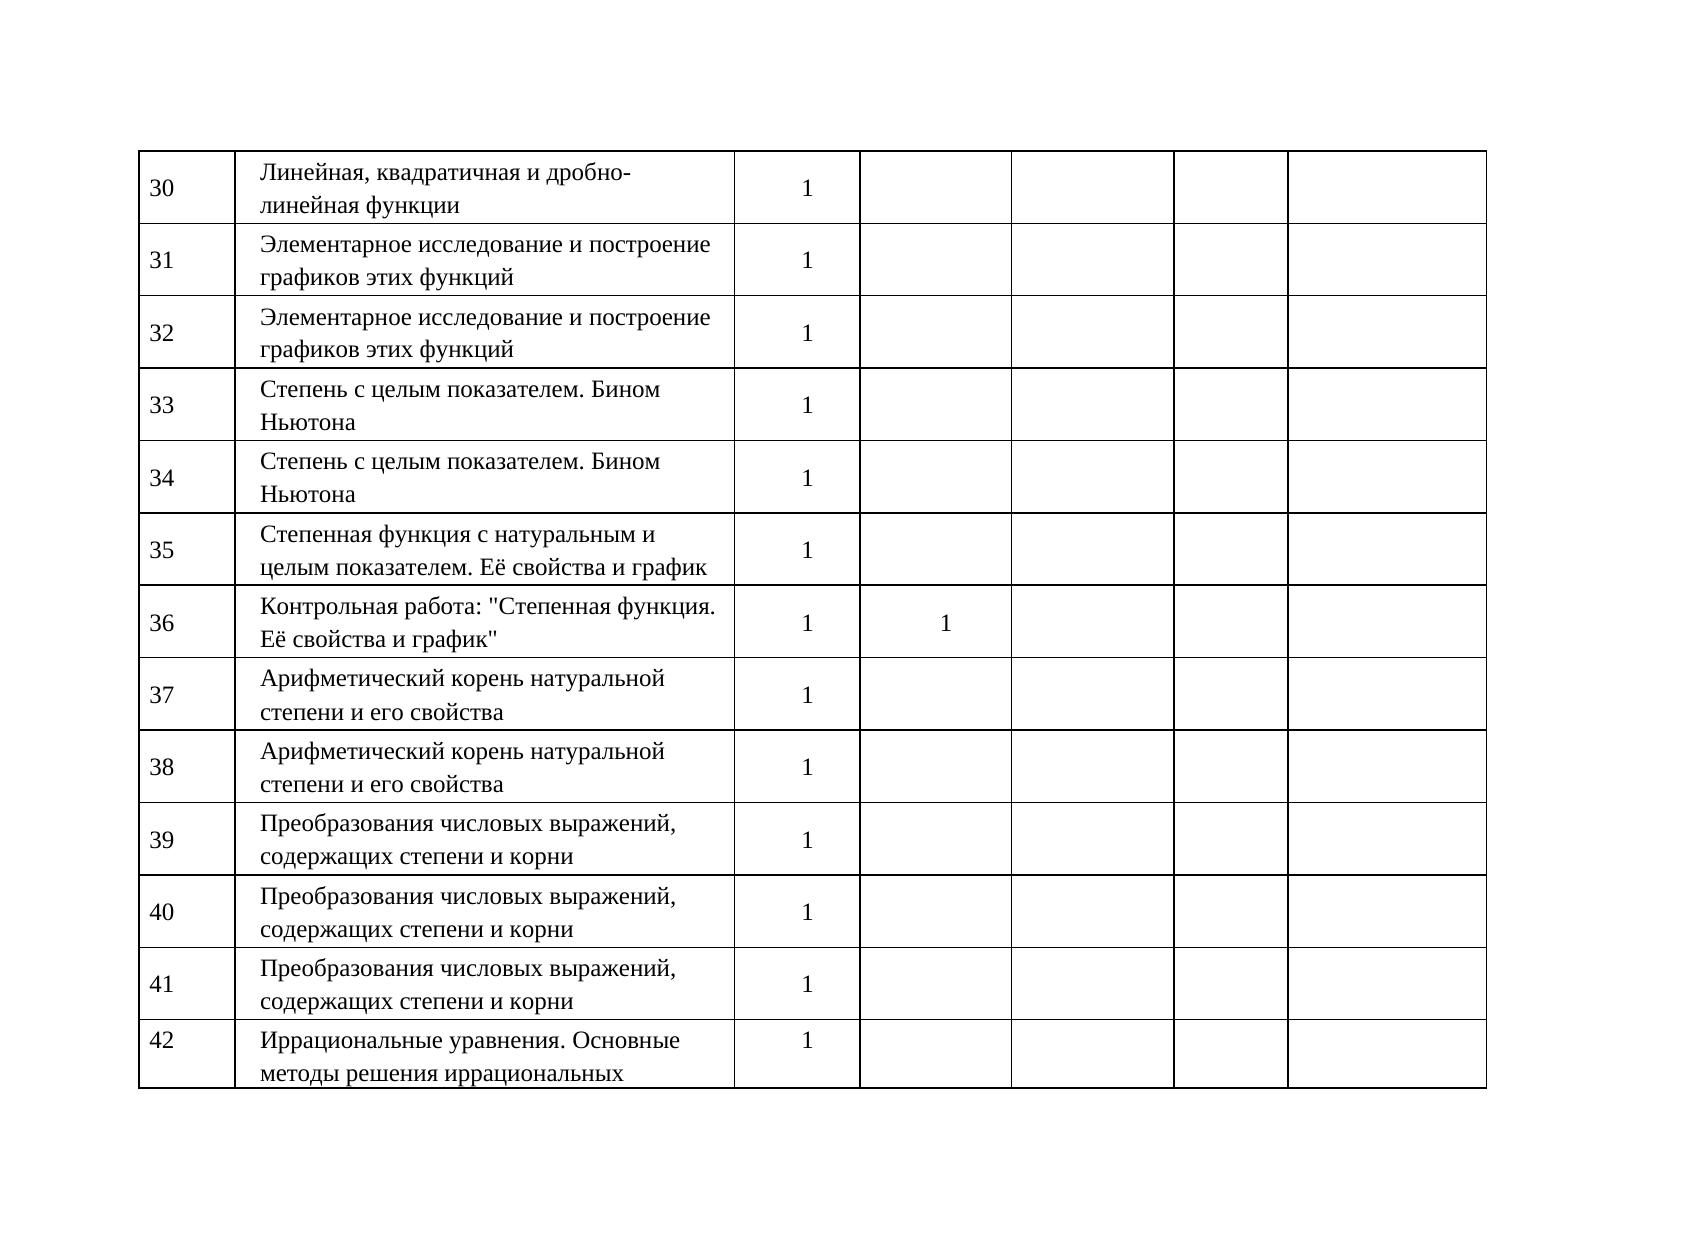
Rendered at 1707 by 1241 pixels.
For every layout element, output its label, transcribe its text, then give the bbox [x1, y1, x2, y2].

table_cell [1012, 514, 1173, 584]
table_cell Элементарное исследование и построение графиков этих функций [236, 224, 734, 295]
table_cell [1289, 948, 1486, 1019]
table_cell [1289, 876, 1486, 946]
table_cell [1175, 731, 1287, 802]
table_cell [861, 731, 1011, 802]
table_cell [861, 876, 1011, 946]
table_cell [1012, 948, 1173, 1019]
table_cell [861, 1020, 1011, 1087]
table_cell 1 [735, 514, 859, 584]
table_cell [1175, 296, 1287, 367]
table_cell 1 [735, 441, 859, 512]
table_cell [1289, 731, 1486, 802]
table_cell [1012, 658, 1173, 729]
table_cell 31 [140, 224, 234, 295]
table_cell 42 [140, 1020, 234, 1087]
table_cell Степенная функция с натуральным и целым показателем. Её свойства и график [236, 514, 734, 584]
table_cell [861, 224, 1011, 295]
table_cell [1289, 586, 1486, 657]
table_cell [1289, 369, 1486, 439]
table_cell 1 [735, 658, 859, 729]
table_cell 1 [735, 803, 859, 874]
table_cell [1175, 224, 1287, 295]
table_cell [1175, 441, 1287, 512]
table_cell 40 [140, 876, 234, 946]
table_cell 41 [140, 948, 234, 1019]
table_cell [1175, 152, 1287, 222]
table_cell [861, 514, 1011, 584]
table_cell [1289, 224, 1486, 295]
table_cell Арифметический корень натуральной степени и его свойства [236, 658, 734, 729]
table_cell [1175, 1020, 1287, 1087]
table_cell 1 [735, 586, 859, 657]
table_cell Арифметический корень натуральной степени и его свойства [236, 731, 734, 802]
table_cell [1175, 876, 1287, 946]
table_cell [1289, 296, 1486, 367]
table_cell 1 [861, 586, 1011, 657]
table_cell [861, 152, 1011, 222]
table_cell 36 [140, 586, 234, 657]
table_cell 34 [140, 441, 234, 512]
table_cell [861, 369, 1011, 439]
table_cell [1175, 803, 1287, 874]
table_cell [236, 1020, 734, 1087]
table_cell [1012, 803, 1173, 874]
table_cell Степень с целым показателем. Бином Ньютона [236, 369, 734, 439]
table_cell 1 [735, 369, 859, 439]
table_cell [1175, 514, 1287, 584]
table_cell [861, 948, 1011, 1019]
table_cell [1289, 514, 1486, 584]
table_cell [1012, 152, 1173, 222]
table_cell [1175, 658, 1287, 729]
table_cell [861, 296, 1011, 367]
table_cell [1012, 369, 1173, 439]
table_cell [1012, 224, 1173, 295]
table_cell [1289, 1020, 1486, 1087]
table_cell [1012, 441, 1173, 512]
table_cell [1289, 152, 1486, 222]
table_cell Преобразования числовых выражений, содержащих степени и корни [236, 876, 734, 946]
table_cell [1289, 441, 1486, 512]
table_cell 1 [735, 876, 859, 946]
table_cell [861, 803, 1011, 874]
table_cell 35 [140, 514, 234, 584]
table_cell [1289, 658, 1486, 729]
table_cell [1012, 876, 1173, 946]
table_cell [1012, 731, 1173, 802]
table_cell Линейная, квадратичная и дробно-линейная функции [236, 152, 734, 222]
table_cell 37 [140, 658, 234, 729]
table_cell 1 [735, 296, 859, 367]
table_cell Преобразования числовых выражений, содержащих степени и корни [236, 948, 734, 1019]
table_cell 1 [735, 1020, 859, 1087]
table_cell 1 [735, 731, 859, 802]
table_cell 1 [735, 224, 859, 295]
table_cell [1289, 803, 1486, 874]
table_cell 38 [140, 731, 234, 802]
table_cell [861, 441, 1011, 512]
table_cell [1012, 586, 1173, 657]
table_cell [861, 658, 1011, 729]
table_cell Преобразования числовых выражений, содержащих степени и корни [236, 803, 734, 874]
table_cell Контрольная работа: "Степенная функция. Её свойства и график" [236, 586, 734, 657]
table_cell [1012, 1020, 1173, 1087]
table_cell [1175, 586, 1287, 657]
table_cell Элементарное исследование и построение графиков этих функций [236, 296, 734, 367]
table_cell 1 [735, 948, 859, 1019]
table_cell 39 [140, 803, 234, 874]
table_cell [1175, 948, 1287, 1019]
table_cell 1 [735, 152, 859, 222]
table_cell 30 [140, 152, 234, 222]
table_cell [1175, 369, 1287, 439]
table_cell [1012, 296, 1173, 367]
table_cell 32 [140, 296, 234, 367]
table_cell Степень с целым показателем. Бином Ньютона [236, 441, 734, 512]
table_cell 33 [140, 369, 234, 439]
